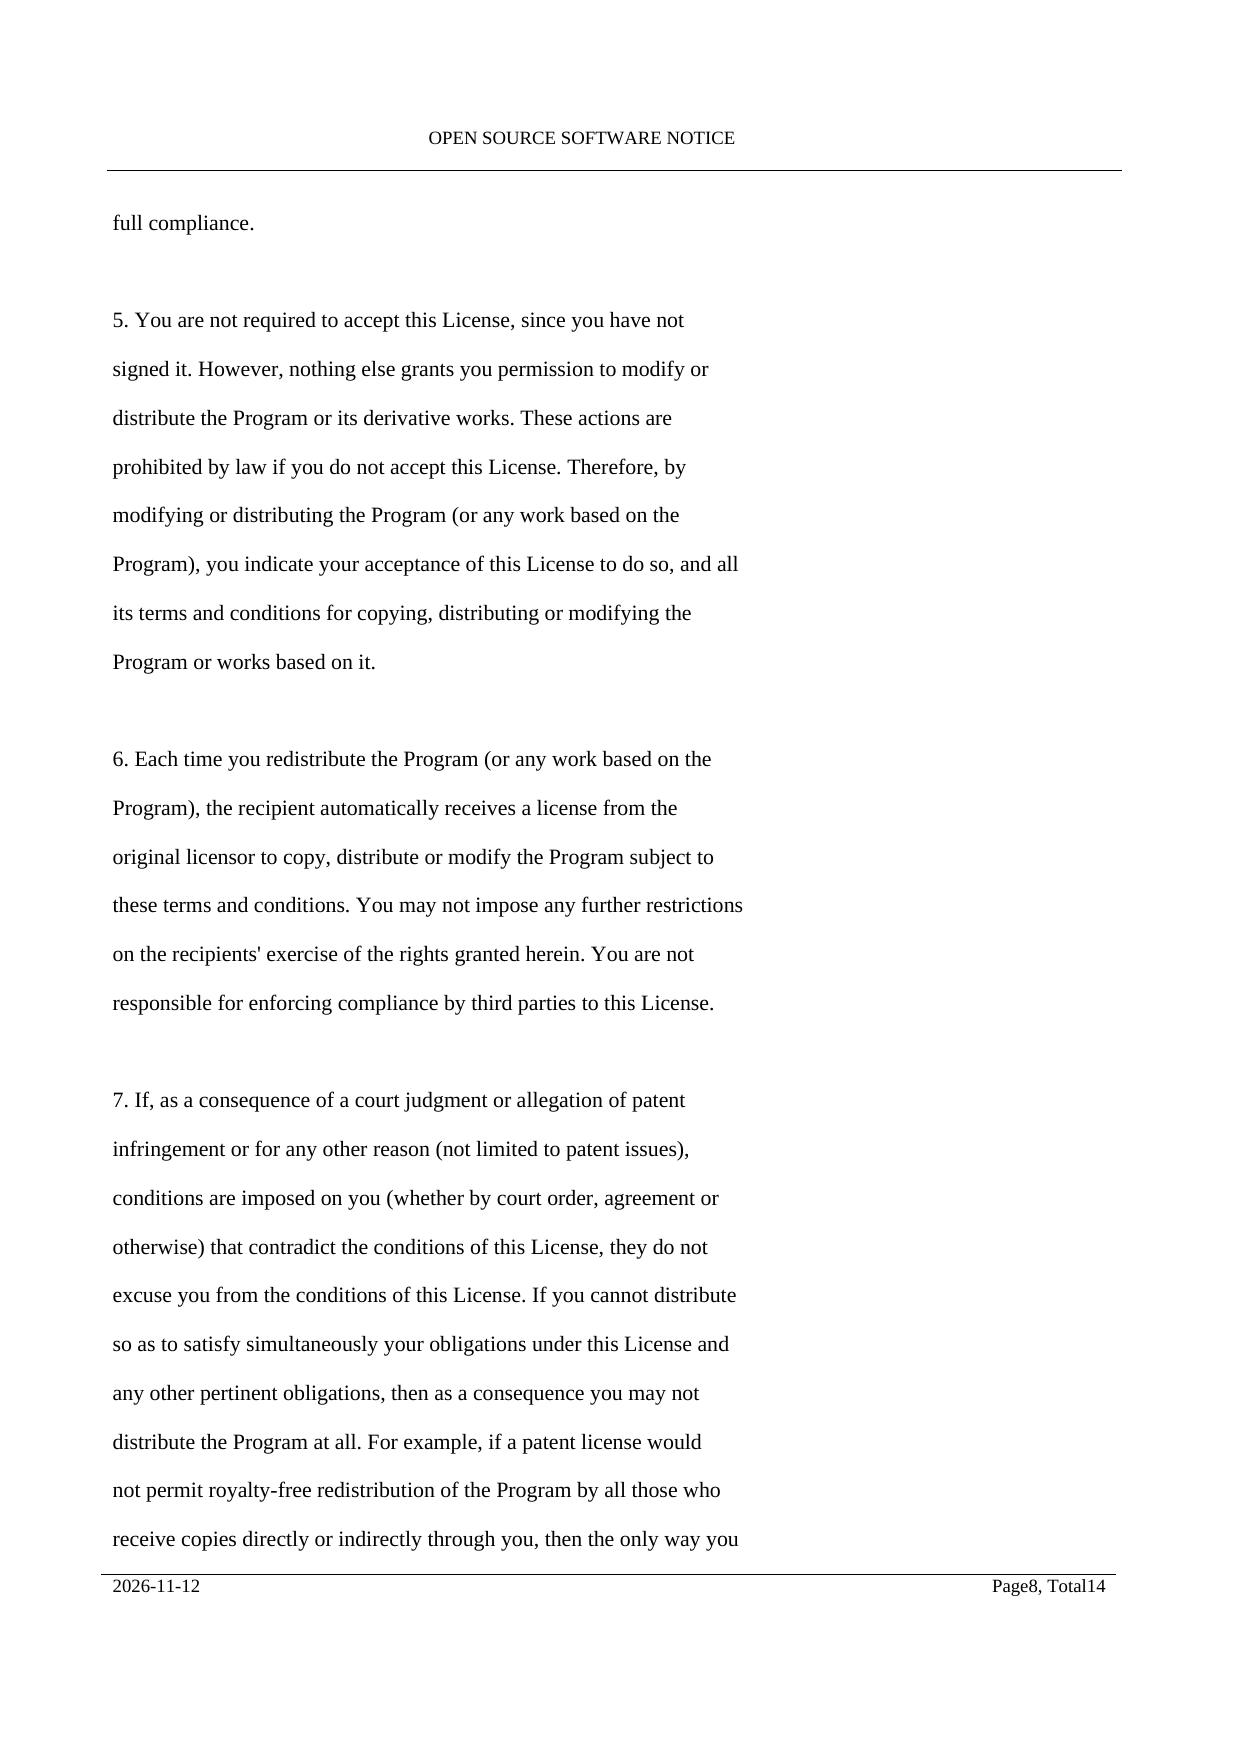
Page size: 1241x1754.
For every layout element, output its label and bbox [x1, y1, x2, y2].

text [112, 206, 1128, 1555]
